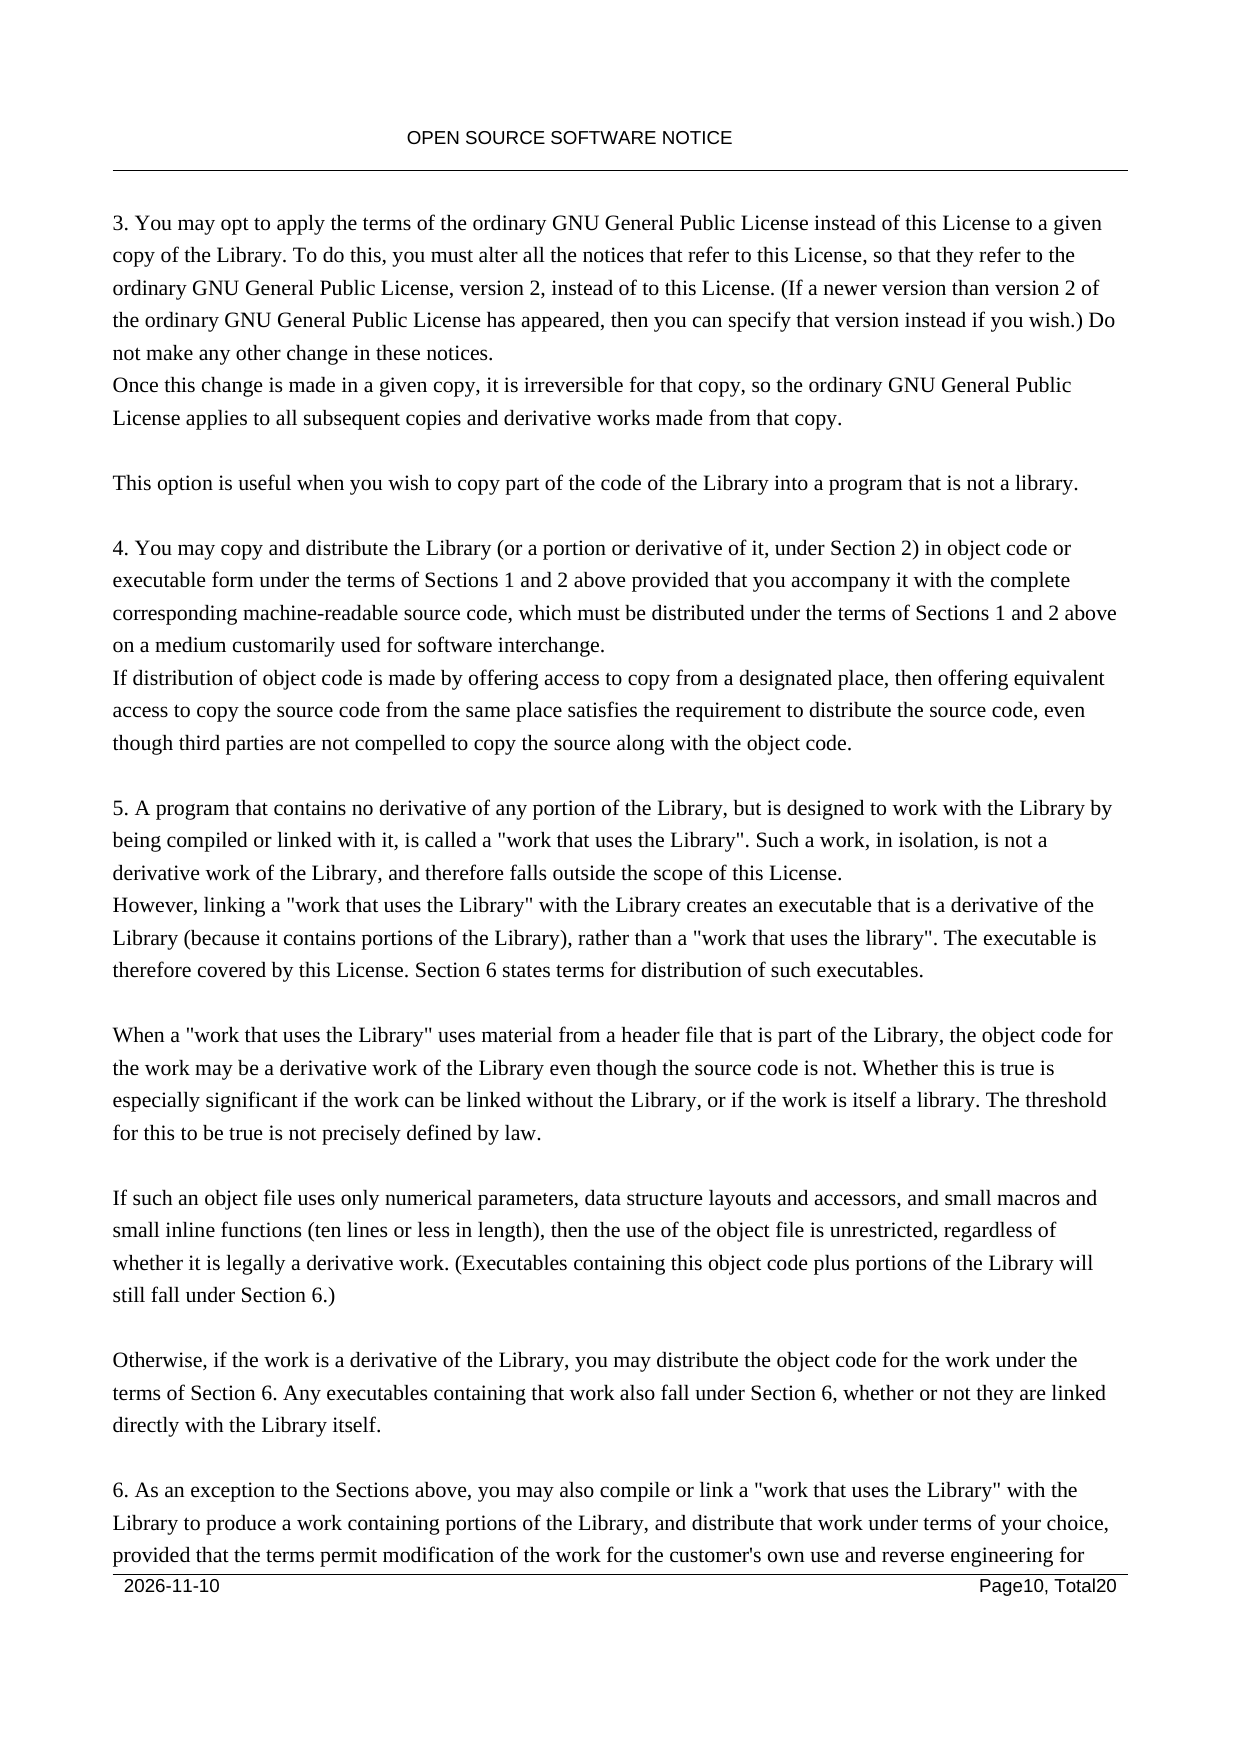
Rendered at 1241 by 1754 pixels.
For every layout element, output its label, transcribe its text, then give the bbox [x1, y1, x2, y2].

text 4. You may copy and distribute the Library (or a portion or derivative of it, under Section 2) in object code or executable form under the terms of Sections 1 and 2 above provided that you accompany it with the complete corresponding machine-readable source code, which must be distributed under the terms of Sections 1 and 2 above on a medium customarily used for software interchange. [112, 531, 1128, 661]
text This option is useful when you wish to copy part of the code of the Library into a program that is not a library. [112, 466, 1128, 499]
text 5. A program that contains no derivative of any portion of the Library, but is designed to work with the Library by being compiled or linked with it, is called a "work that uses the Library". Such a work, in isolation, is not a derivative work of the Library, and therefore falls outside the scope of this License. [112, 791, 1128, 889]
text Otherwise, if the work is a derivative of the Library, you may distribute the object code for the work under the terms of Section 6. Any executables containing that work also fall under Section 6, whether or not they are linked directly with the Library itself. [112, 1344, 1128, 1441]
text However, linking a "work that uses the Library" with the Library creates an executable that is a derivative of the Library (because it contains portions of the Library), rather than a "work that uses the library". The executable is therefore covered by this License. Section 6 states terms for distribution of such executables. [112, 889, 1128, 986]
text If such an object file uses only numerical parameters, data structure layouts and accessors, and small macros and small inline functions (ten lines or less in length), then the use of the object file is unrestricted, regardless of whether it is legally a derivative work. (Executables containing this object code plus portions of the Library will still fall under Section 6.) [112, 1181, 1128, 1311]
text 3. You may opt to apply the terms of the ordinary GNU General Public License instead of this License to a given copy of the Library. To do this, you must alter all the notices that refer to this License, so that they refer to the ordinary GNU General Public License, version 2, instead of to this License. (If a newer version than version 2 of the ordinary GNU General Public License has appeared, then you can specify that version instead if you wish.) Do not make any other change in these notices. [112, 206, 1128, 369]
text If distribution of object code is made by offering access to copy from a designated place, then offering equivalent access to copy the source code from the same place satisfies the requirement to distribute the source code, even though third parties are not compelled to copy the source along with the object code. [112, 661, 1128, 759]
text Once this change is made in a given copy, it is irreversible for that copy, so the ordinary GNU General Public License applies to all subsequent copies and derivative works made from that copy. [112, 369, 1128, 434]
text When a "work that uses the Library" uses material from a header file that is part of the Library, the object code for the work may be a derivative work of the Library even though the source code is not. Whether this is true is especially significant if the work can be linked without the Library, or if the work is itself a library. The threshold for this to be true is not precisely defined by law. [112, 1019, 1128, 1149]
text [112, 1474, 1128, 1571]
